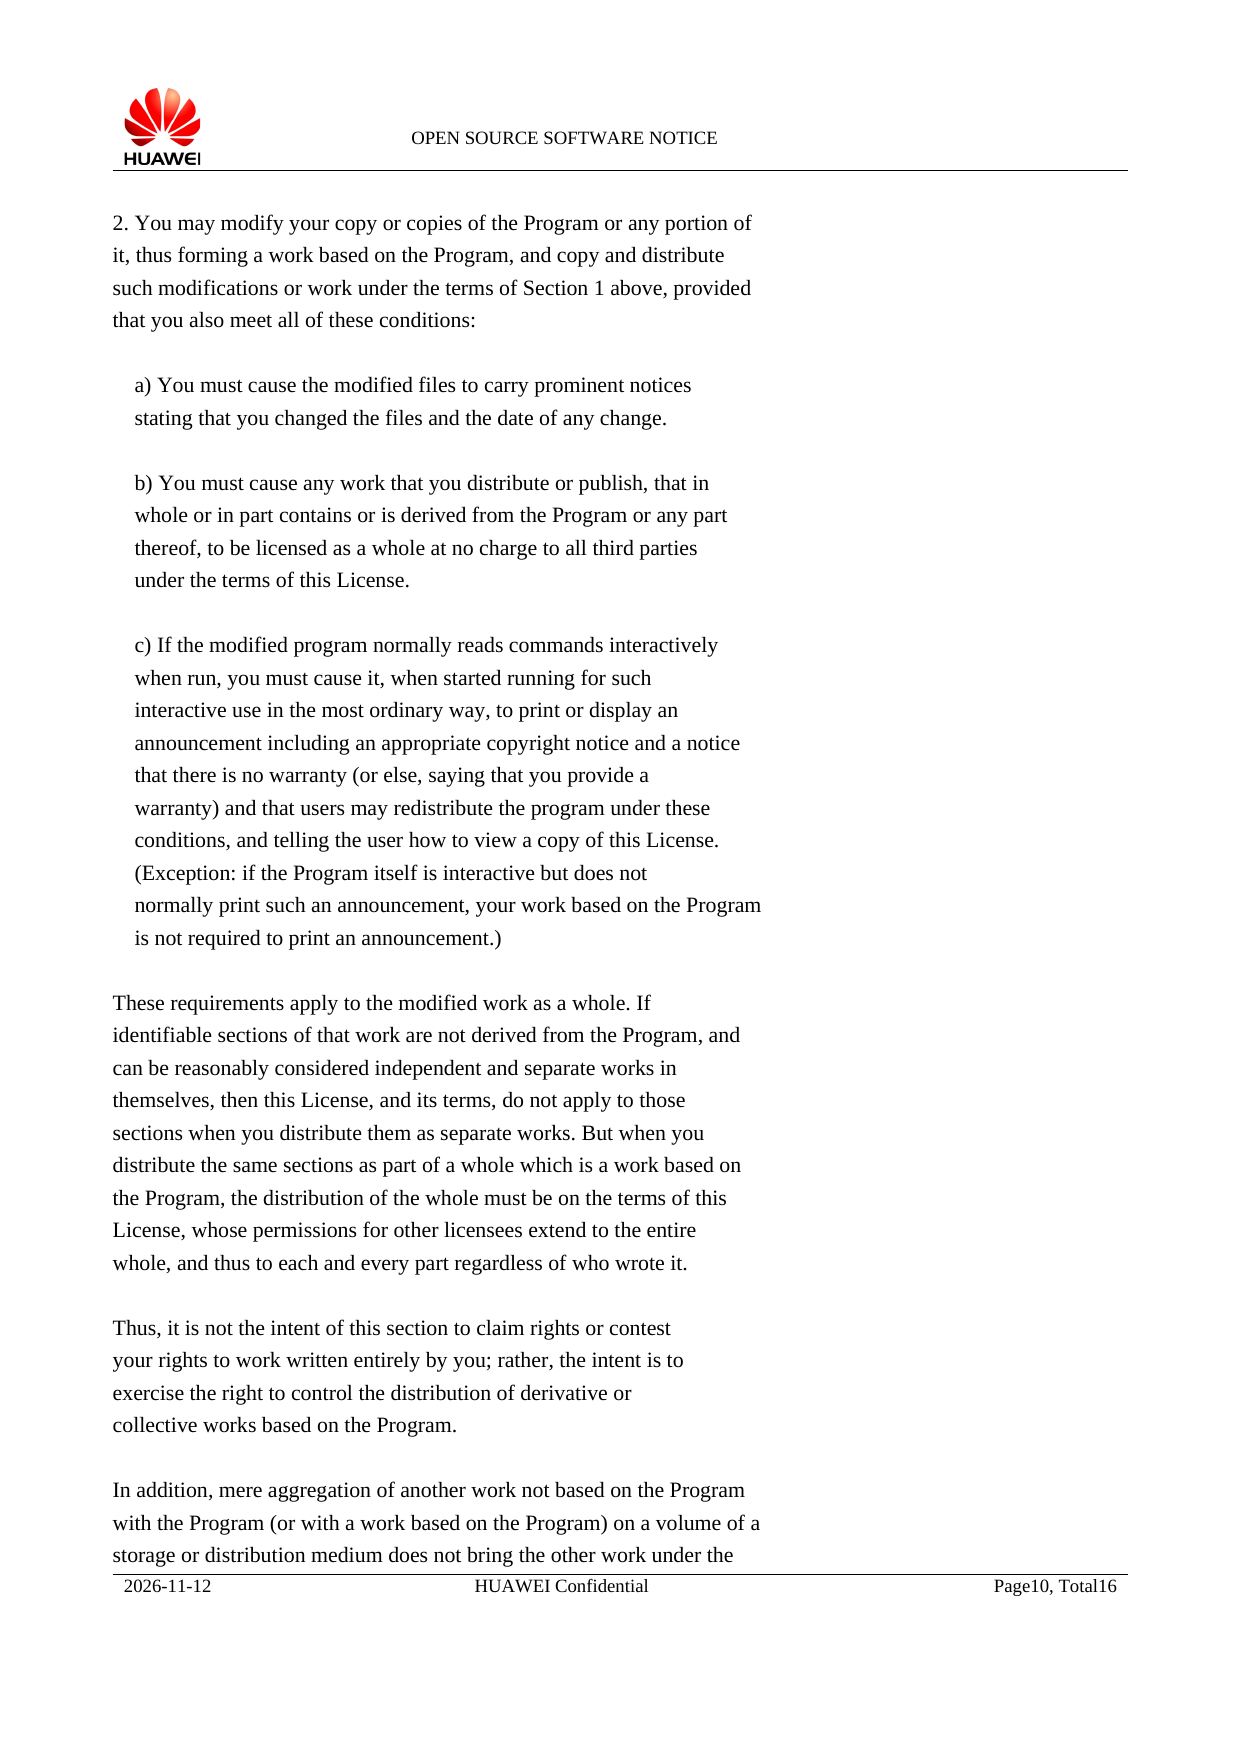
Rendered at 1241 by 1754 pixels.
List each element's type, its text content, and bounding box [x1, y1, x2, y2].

picture [124, 88, 201, 165]
text exercise the right to control the distribution of derivative or [112, 1376, 1128, 1409]
text These requirements apply to the modified work as a whole. If [112, 986, 1128, 1019]
text sections when you distribute them as separate works. But when you [112, 1116, 1128, 1149]
text your rights to work written entirely by you; rather, the intent is to [112, 1344, 1128, 1376]
text a) You must cause the modified files to carry prominent notices [112, 369, 1128, 401]
text themselves, then this License, and its terms, do not apply to those [112, 1084, 1128, 1116]
text identifiable sections of that work are not derived from the Program, and [112, 1019, 1128, 1051]
text that you also meet all of these conditions: [112, 304, 1128, 336]
text c) If the modified program normally reads commands interactively [112, 629, 1128, 661]
text whole, and thus to each and every part regardless of who wrote it. [112, 1246, 1128, 1279]
text thereof, to be licensed as a whole at no charge to all third parties [112, 531, 1128, 564]
text distribute the same sections as part of a whole which is a work based on [112, 1149, 1128, 1181]
text that there is no warranty (or else, saying that you provide a [112, 759, 1128, 791]
text announcement including an appropriate copyright notice and a notice [112, 726, 1128, 759]
text collective works based on the Program. [112, 1409, 1128, 1441]
text such modifications or work under the terms of Section 1 above, provided [112, 271, 1128, 304]
text the Program, the distribution of the whole must be on the terms of this [112, 1181, 1128, 1214]
text 2. You may modify your copy or copies of the Program or any portion of [112, 206, 1128, 239]
text interactive use in the most ordinary way, to print or display an [112, 694, 1128, 726]
text Thus, it is not the intent of this section to claim rights or contest [112, 1311, 1128, 1344]
text under the terms of this License. [112, 564, 1128, 596]
text stating that you changed the files and the date of any change. [112, 401, 1128, 434]
text is not required to print an announcement.) [112, 921, 1128, 954]
text can be reasonably considered independent and separate works in [112, 1051, 1128, 1084]
text storage or distribution medium does not bring the other work under the [112, 1539, 1128, 1571]
text (Exception: if the Program itself is interactive but does not [112, 856, 1128, 889]
text it, thus forming a work based on the Program, and copy and distribute [112, 239, 1128, 271]
text when run, you must cause it, when started running for such [112, 661, 1128, 694]
text conditions, and telling the user how to view a copy of this License. [112, 824, 1128, 856]
text warranty) and that users may redistribute the program under these [112, 791, 1128, 824]
text License, whose permissions for other licensees extend to the entire [112, 1214, 1128, 1246]
text normally print such an announcement, your work based on the Program [112, 889, 1128, 921]
text whole or in part contains or is derived from the Program or any part [112, 499, 1128, 531]
text b) You must cause any work that you distribute or publish, that in [112, 466, 1128, 499]
text with the Program (or with a work based on the Program) on a volume of a [112, 1506, 1128, 1539]
text In addition, mere aggregation of another work not based on the Program [112, 1474, 1128, 1506]
